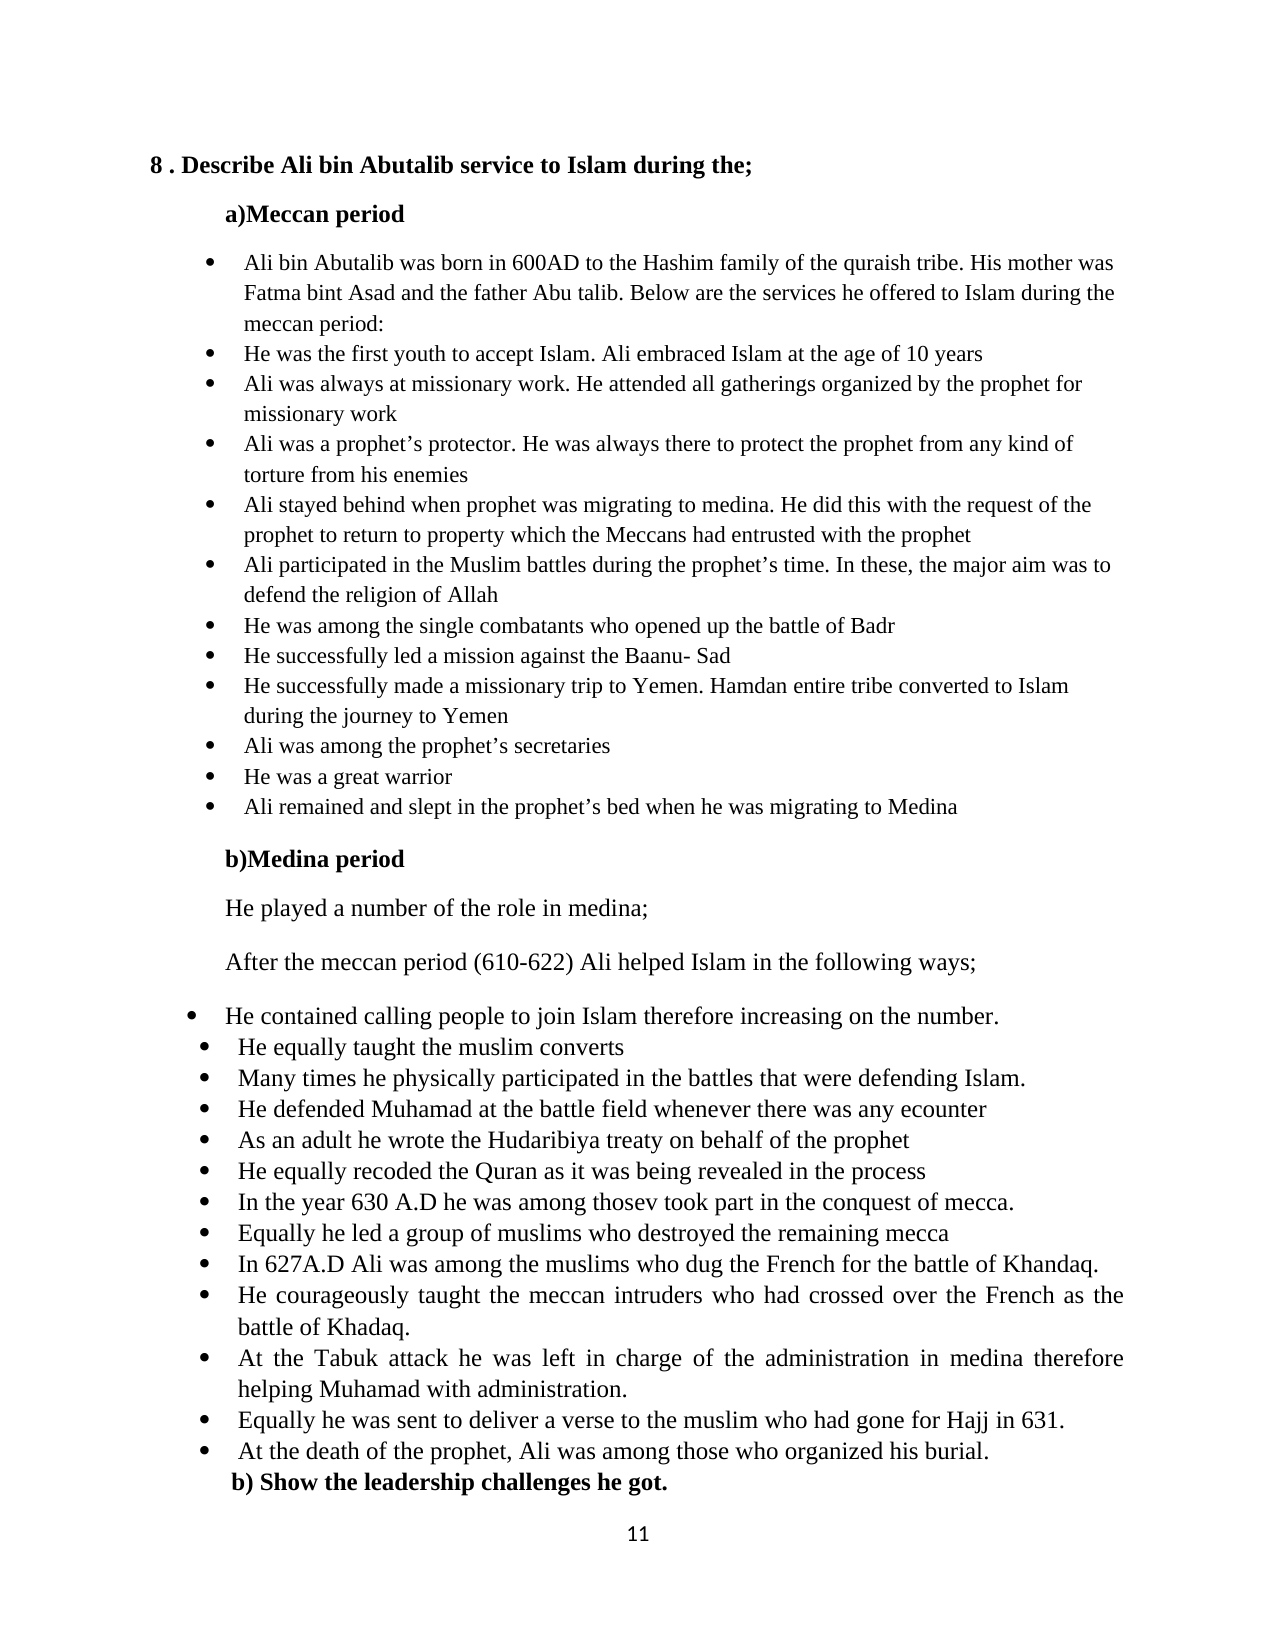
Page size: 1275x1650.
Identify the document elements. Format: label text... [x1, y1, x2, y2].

list Equally he led a group of muslims who destroyed the remaining mecca [200, 1218, 1125, 1247]
list He was a great warrior [206, 763, 1125, 789]
text He played a number of the role in medina; [150, 893, 1125, 922]
list Ali was a prophet’s protector. He was always there to protect the prophet from any kind of torture from his enemies [206, 430, 1125, 487]
list As an adult he wrote the Hudaribiya treaty on behalf of the prophet [200, 1125, 1125, 1154]
list He successfully led a mission against the Baanu- Sad [206, 642, 1125, 668]
list He was among the single combatants who opened up the battle of Badr [206, 612, 1125, 638]
list He contained calling people to join Islam therefore increasing on the number. [187, 1001, 1125, 1030]
text b)Medina period [150, 844, 1125, 873]
list He equally taught the muslim converts [200, 1032, 1125, 1061]
text a)Meccan period [150, 199, 1125, 228]
list Many times he physically participated in the battles that were defending Islam. [200, 1063, 1125, 1092]
list Ali remained and slept in the prophet’s bed when he was migrating to Medina [206, 793, 1125, 819]
list Ali was among the prophet’s secretaries [206, 732, 1125, 759]
list Ali was always at missionary work. He attended all gatherings organized by the prophet for missionary work [206, 370, 1125, 427]
list He defended Muhamad at the battle field whenever there was any ecounter [200, 1094, 1125, 1123]
list He successfully made a missionary trip to Yemen. Hamdan entire tribe converted to Islam during the journey to Yemen [206, 672, 1125, 729]
text 8 . Describe Ali bin Abutalib service to Islam during the; [150, 150, 1125, 179]
list In the year 630 A.D he was among thosev took part in the conquest of mecca. [200, 1187, 1125, 1216]
list He was the first youth to accept Islam. Ali embraced Islam at the age of 10 years [206, 340, 1125, 366]
list Ali bin Abutalib was born in 600AD to the Hashim family of the quraish tribe. His mother was Fatma bint Asad and the father Abu talib. Below are the services he offered to Islam during the meccan period: [206, 249, 1125, 336]
list He courageously taught the meccan intruders who had crossed over the French as the battle of Khadaq. [200, 1281, 1125, 1340]
list In 627A.D Ali was among the muslims who dug the French for the battle of Khandaq. [200, 1249, 1125, 1278]
list He equally recoded the Quran as it was being revealed in the process [200, 1156, 1125, 1185]
list b) Show the leadership challenges he got. [225, 1467, 1125, 1496]
list Equally he was sent to deliver a verse to the muslim who had gone for Hajj in 631. [200, 1405, 1125, 1433]
text After the meccan period (610-622) Ali helped Islam in the following ways; [150, 947, 1125, 976]
list At the Tabuk attack he was left in charge of the administration in medina therefore helping Muhamad with administration. [200, 1343, 1125, 1402]
list Ali participated in the Muslim battles during the prophet’s time. In these, the major aim was to defend the religion of Allah [206, 551, 1125, 608]
list At the death of the prophet, Ali was among those who organized his burial. [200, 1436, 1125, 1464]
list Ali stayed behind when prophet was migrating to medina. He did this with the request of the prophet to return to property which the Meccans had entrusted with the prophet [206, 491, 1125, 547]
